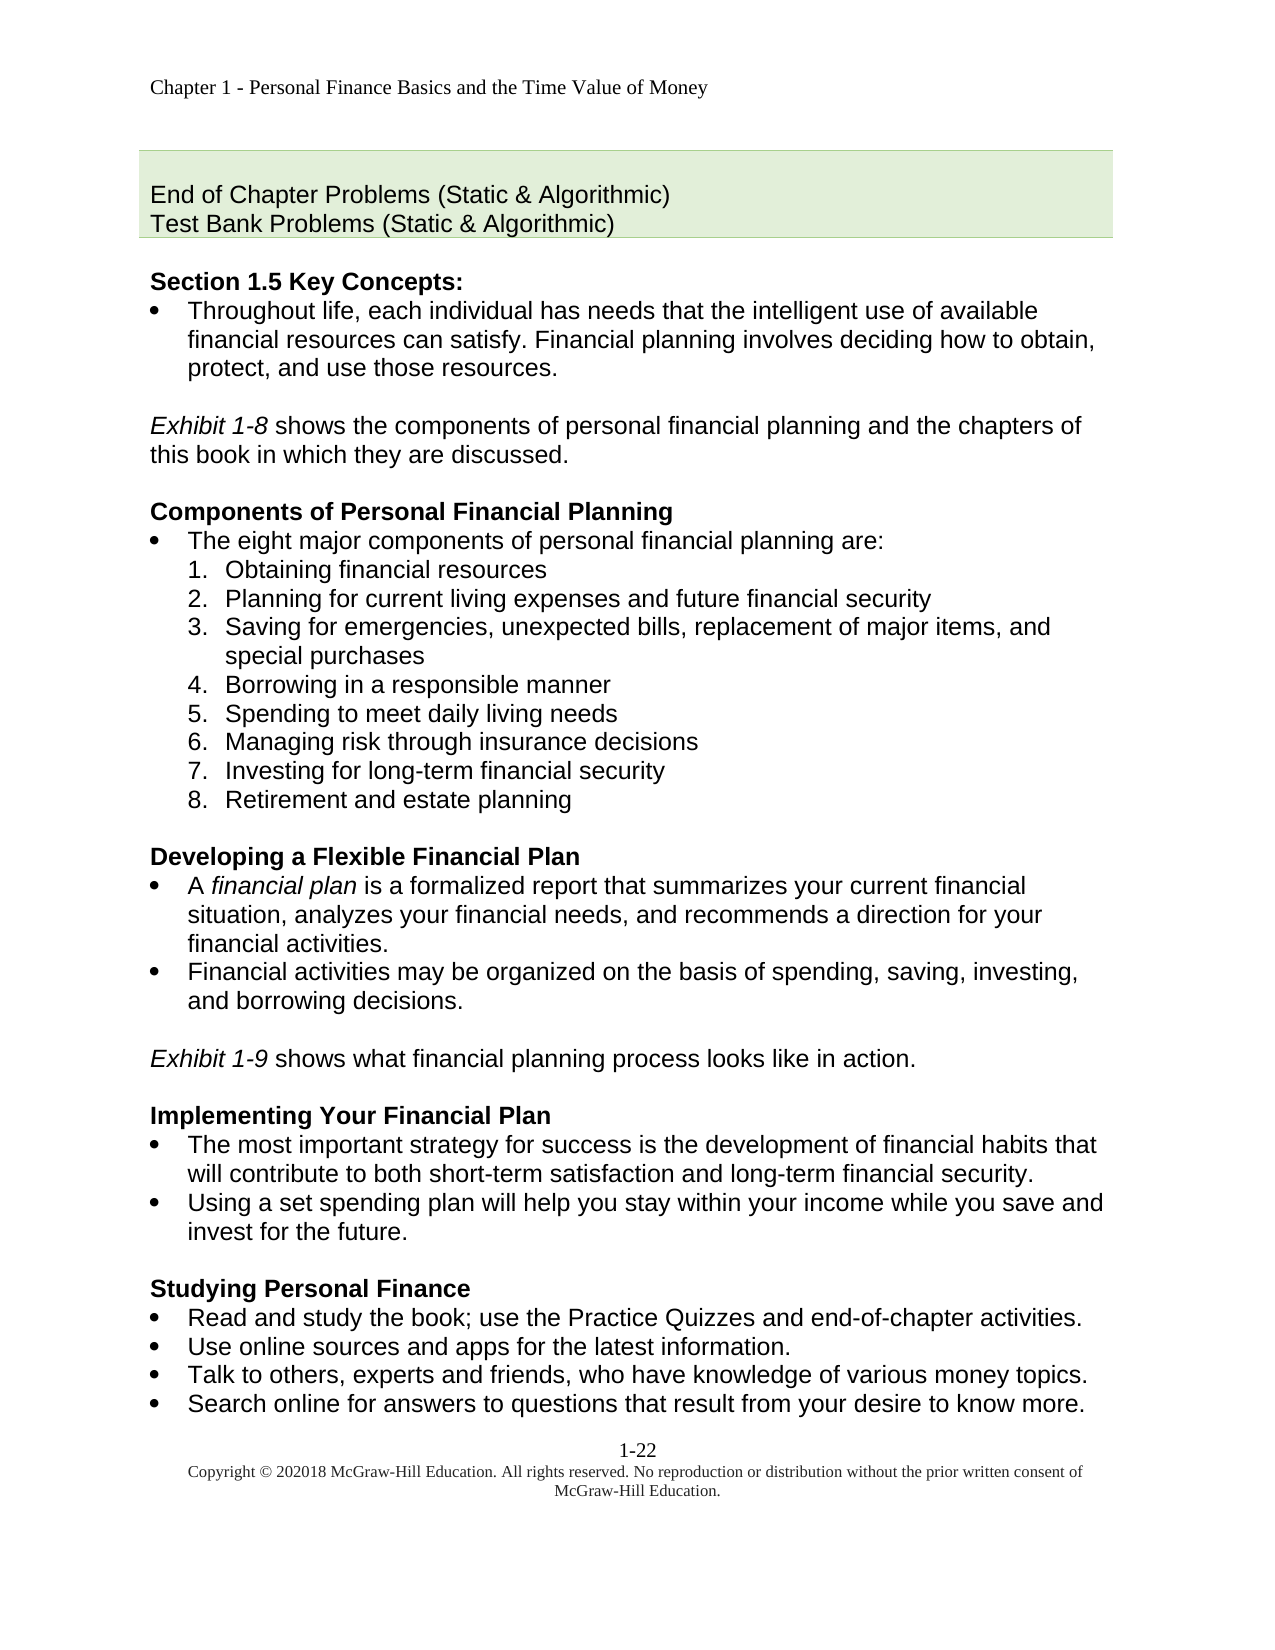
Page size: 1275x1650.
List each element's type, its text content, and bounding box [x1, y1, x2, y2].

text Developing a Flexible Financial Plan [150, 842, 1125, 871]
text Implementing Your Financial Plan [150, 1101, 1125, 1130]
text Studying Personal Finance [150, 1274, 1125, 1303]
text Exhibit 1-9 shows what financial planning process looks like in action. [150, 1044, 1125, 1072]
list Investing for long-term financial security [187, 756, 1125, 785]
list Throughout life, each individual has needs that the intelligent use of available financial resources can satisfy. Financial planning involves deciding how to obtain, protect, and use those resources. [150, 296, 1125, 382]
list The most important strategy for success is the development of financial habits that will contribute to both short-term satisfaction and long-term financial security. [150, 1130, 1125, 1188]
text Section 1.5 Key Concepts: [150, 267, 1125, 296]
list Borrowing in a responsible manner [187, 670, 1125, 698]
list Obtaining financial resources [187, 555, 1125, 583]
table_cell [139, 151, 1113, 237]
list Saving for emergencies, unexpected bills, replacement of major items, and special purchases [187, 612, 1125, 670]
list Planning for current living expenses and future financial security [187, 583, 1125, 612]
text Components of Personal Financial Planning [150, 497, 1125, 526]
list Financial activities may be organized on the basis of spending, saving, investing, and borrowing decisions. [150, 957, 1125, 1015]
list Talk to others, experts and friends, who have knowledge of various money topics. [150, 1360, 1125, 1389]
text Exhibit 1-8 shows the components of personal financial planning and the chapters of this book in which they are discussed. [150, 411, 1125, 468]
list Managing risk through insurance decisions [187, 727, 1125, 756]
list A financial plan is a formalized report that summarizes your current financial situation, analyzes your financial needs, and recommends a direction for your financial activities. [150, 871, 1125, 957]
list Search online for answers to questions that result from your desire to know more. [150, 1389, 1125, 1418]
list Using a set spending plan will help you stay within your income while you save and invest for the future. [150, 1188, 1125, 1245]
list Spending to meet daily living needs [187, 698, 1125, 727]
list Read and study the book; use the Practice Quizzes and end-of-chapter activities. [150, 1303, 1125, 1332]
list Use online sources and apps for the latest information. [150, 1332, 1125, 1360]
list The eight major components of personal financial planning are: [150, 526, 1125, 555]
list Retirement and estate planning [187, 785, 1125, 813]
